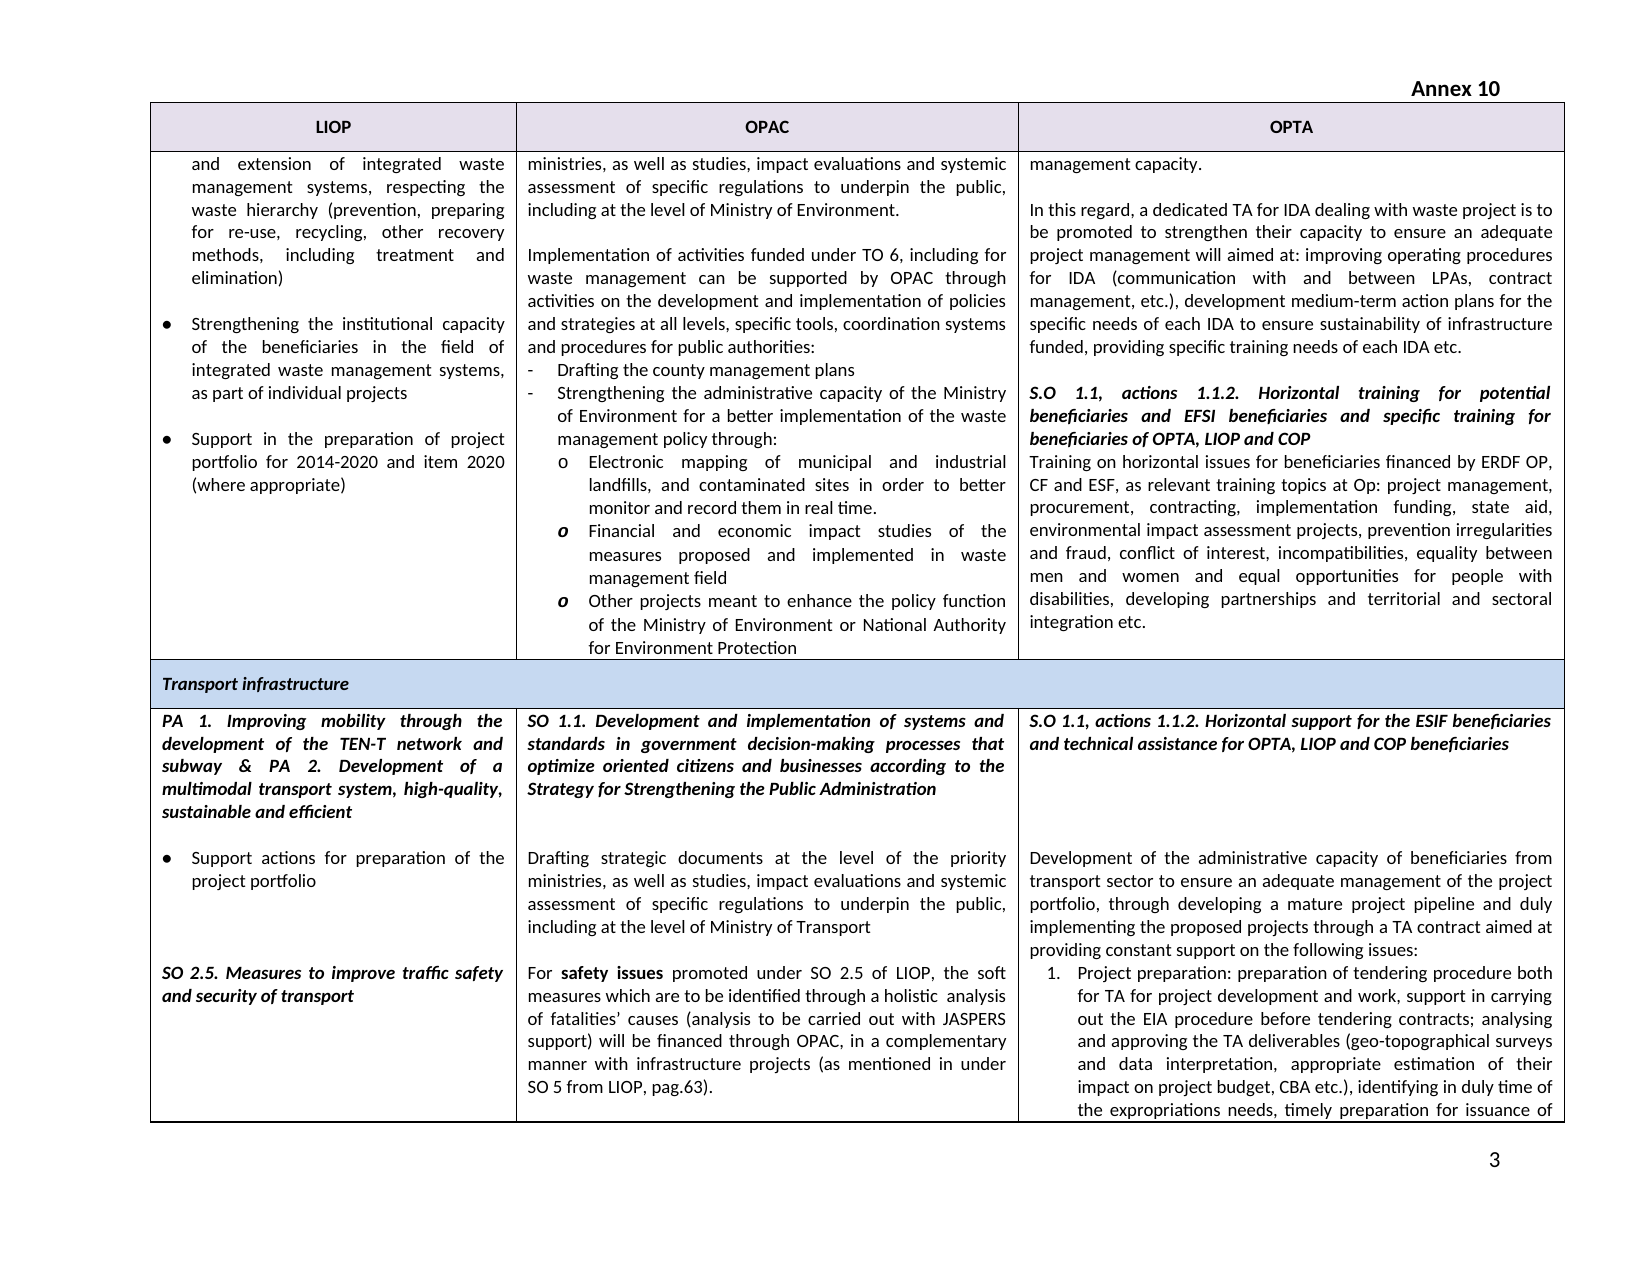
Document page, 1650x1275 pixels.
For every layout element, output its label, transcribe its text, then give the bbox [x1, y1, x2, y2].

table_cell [1019, 709, 1564, 1121]
table_header OPTA [1019, 103, 1564, 151]
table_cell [1019, 152, 1564, 659]
table_header LIOP [151, 103, 516, 151]
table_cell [517, 152, 1018, 659]
table_cell Transport infrastructure [151, 660, 1564, 708]
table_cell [151, 152, 516, 659]
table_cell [151, 709, 516, 1121]
table_header OPAC [517, 103, 1018, 151]
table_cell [517, 709, 1018, 1121]
